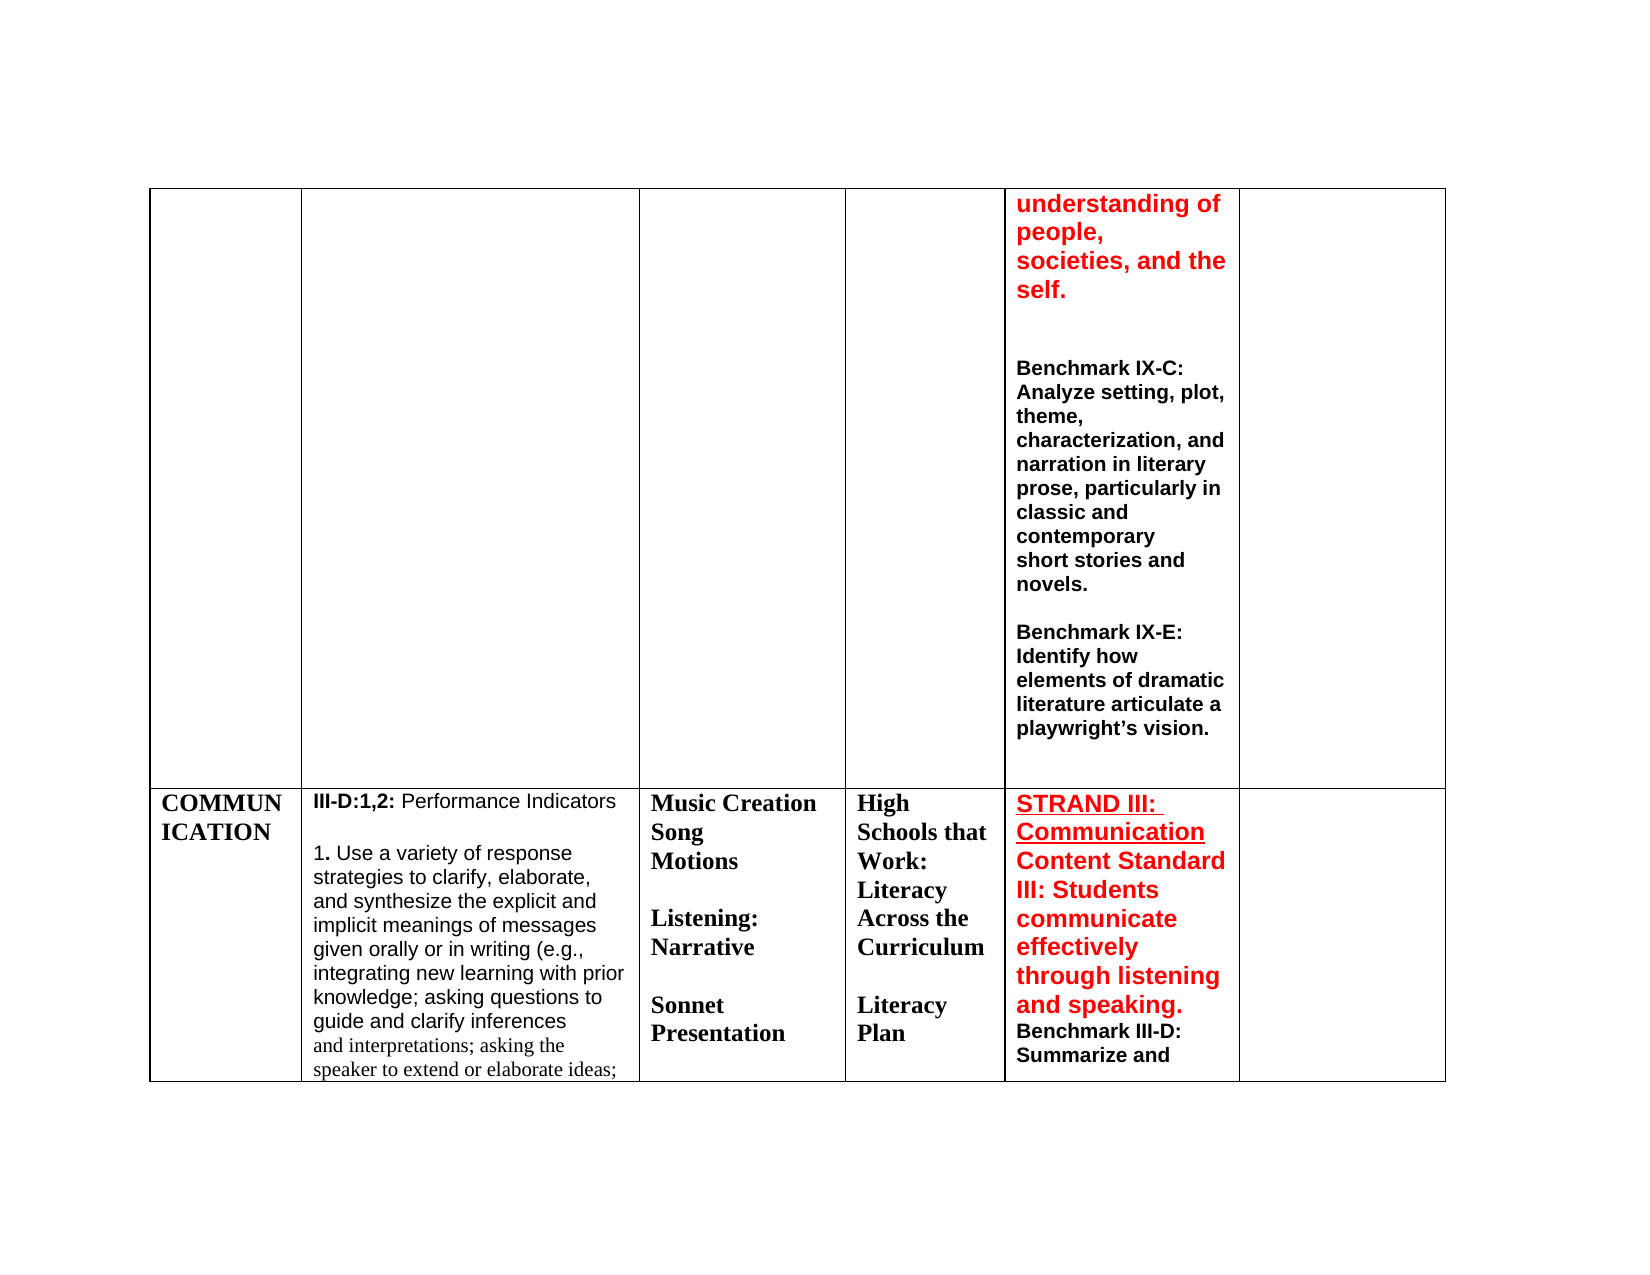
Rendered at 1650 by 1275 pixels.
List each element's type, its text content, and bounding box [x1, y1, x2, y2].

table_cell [302, 189, 639, 787]
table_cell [846, 789, 1004, 1081]
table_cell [302, 789, 639, 1081]
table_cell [1006, 789, 1239, 1081]
table_cell [151, 189, 301, 787]
table_cell [1240, 189, 1445, 787]
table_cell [640, 789, 845, 1081]
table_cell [846, 189, 1004, 787]
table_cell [640, 189, 845, 787]
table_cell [1006, 189, 1239, 787]
table_cell [1240, 789, 1445, 1081]
table_cell COMMUNICATION [151, 789, 301, 1081]
